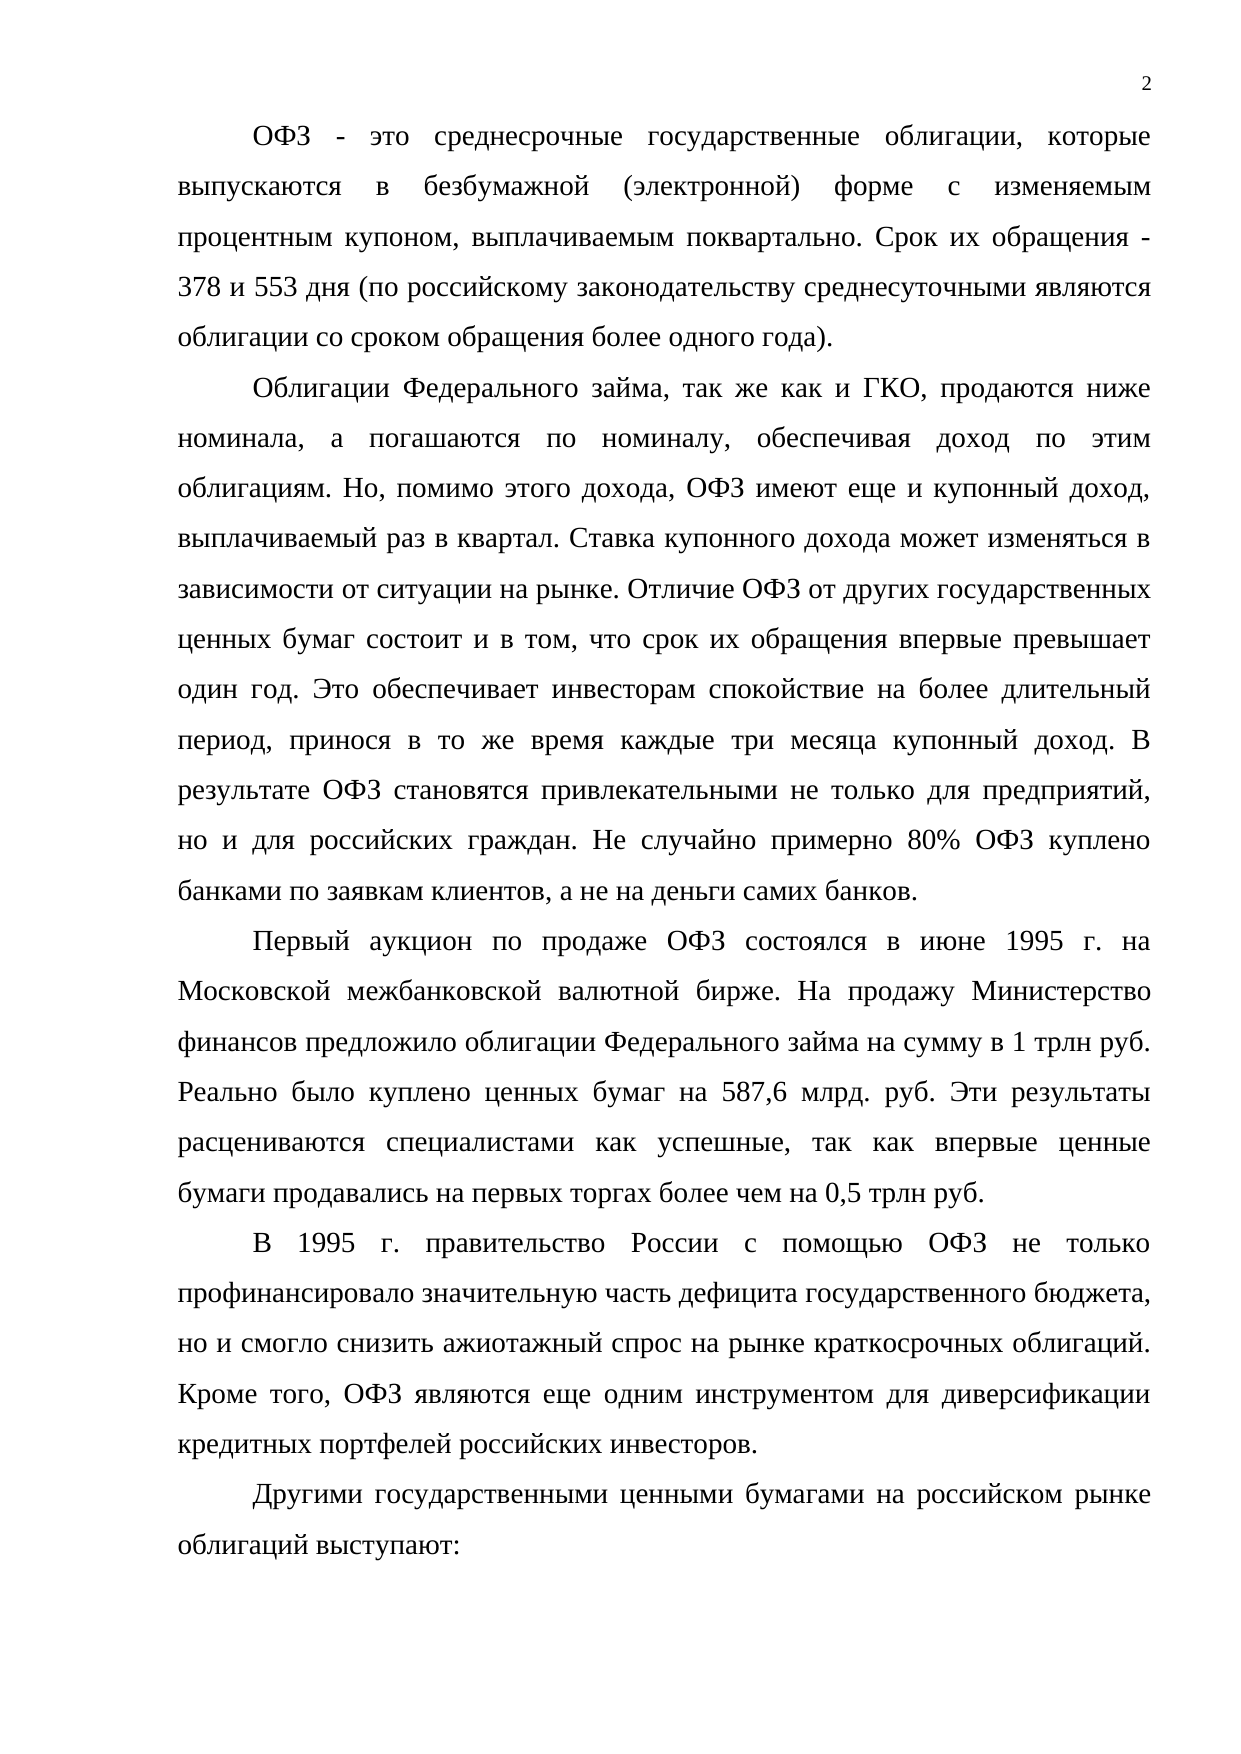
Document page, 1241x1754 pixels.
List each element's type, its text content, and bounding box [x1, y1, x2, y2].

text Другими государственными ценными бумагами на российском рынке облигаций выступают: [177, 1477, 1152, 1560]
text Облигации Федерального займа, так же как и ГКО, продаются ниже номинала, а погашаются по номиналу, обеспечивая доход по этим облигациям. Но, помимо этого дохода, ОФЗ имеют еще и купонный доход, выплачиваемый раз в квартал. Ставка купонного дохода может изменяться в зависимости от ситуации на рынке. Отличие ОФЗ от других государственных ценных бумаг состоит и в том, что срок их обращения впервые превышает один год. Это обеспечивает инвесторам спокойствие на более длительный период, принося в то же время каждые три месяца купонный доход. В результате ОФЗ становятся привлекательными не только для предприятий, но и для российских граждан. Не случайно примерно 80% ОФЗ куплено банками по заявкам клиентов, а не на деньги самих банков. [177, 370, 1152, 906]
text Первый аукцион по продаже ОФЗ состоялся в июне 1995 г. на Московской межбанковской валютной бирже. На продажу Министерство финансов предложило облигации Федерального займа на сумму в 1 трлн руб. Реально было куплено ценных бумаг на 587,6 млрд. руб. Эти результаты расцениваются специалистами как успешные, так как впервые ценные бумаги продавались на первых торгах более чем на 0,5 трлн руб. [177, 923, 1152, 1208]
text ОФЗ - это среднесрочные государственные облигации, которые выпускаются в безбумажной (электронной) форме с изменяемым процентным купоном, выплачиваемым поквартально. Срок их обращения - 378 и 553 дня (по российскому законодательству среднесуточными являются облигации со сроком обращения более одного года). [177, 118, 1152, 353]
text В 1995 г. правительство России с помощью ОФЗ не только профинансировало значительную часть дефицита государственного бюджета, но и смогло снизить ажиотажный спрос на рынке краткосрочных облигаций. Кроме того, ОФЗ являются еще одним инструментом для диверсификации кредитных портфелей российских инвесторов. [177, 1225, 1152, 1460]
